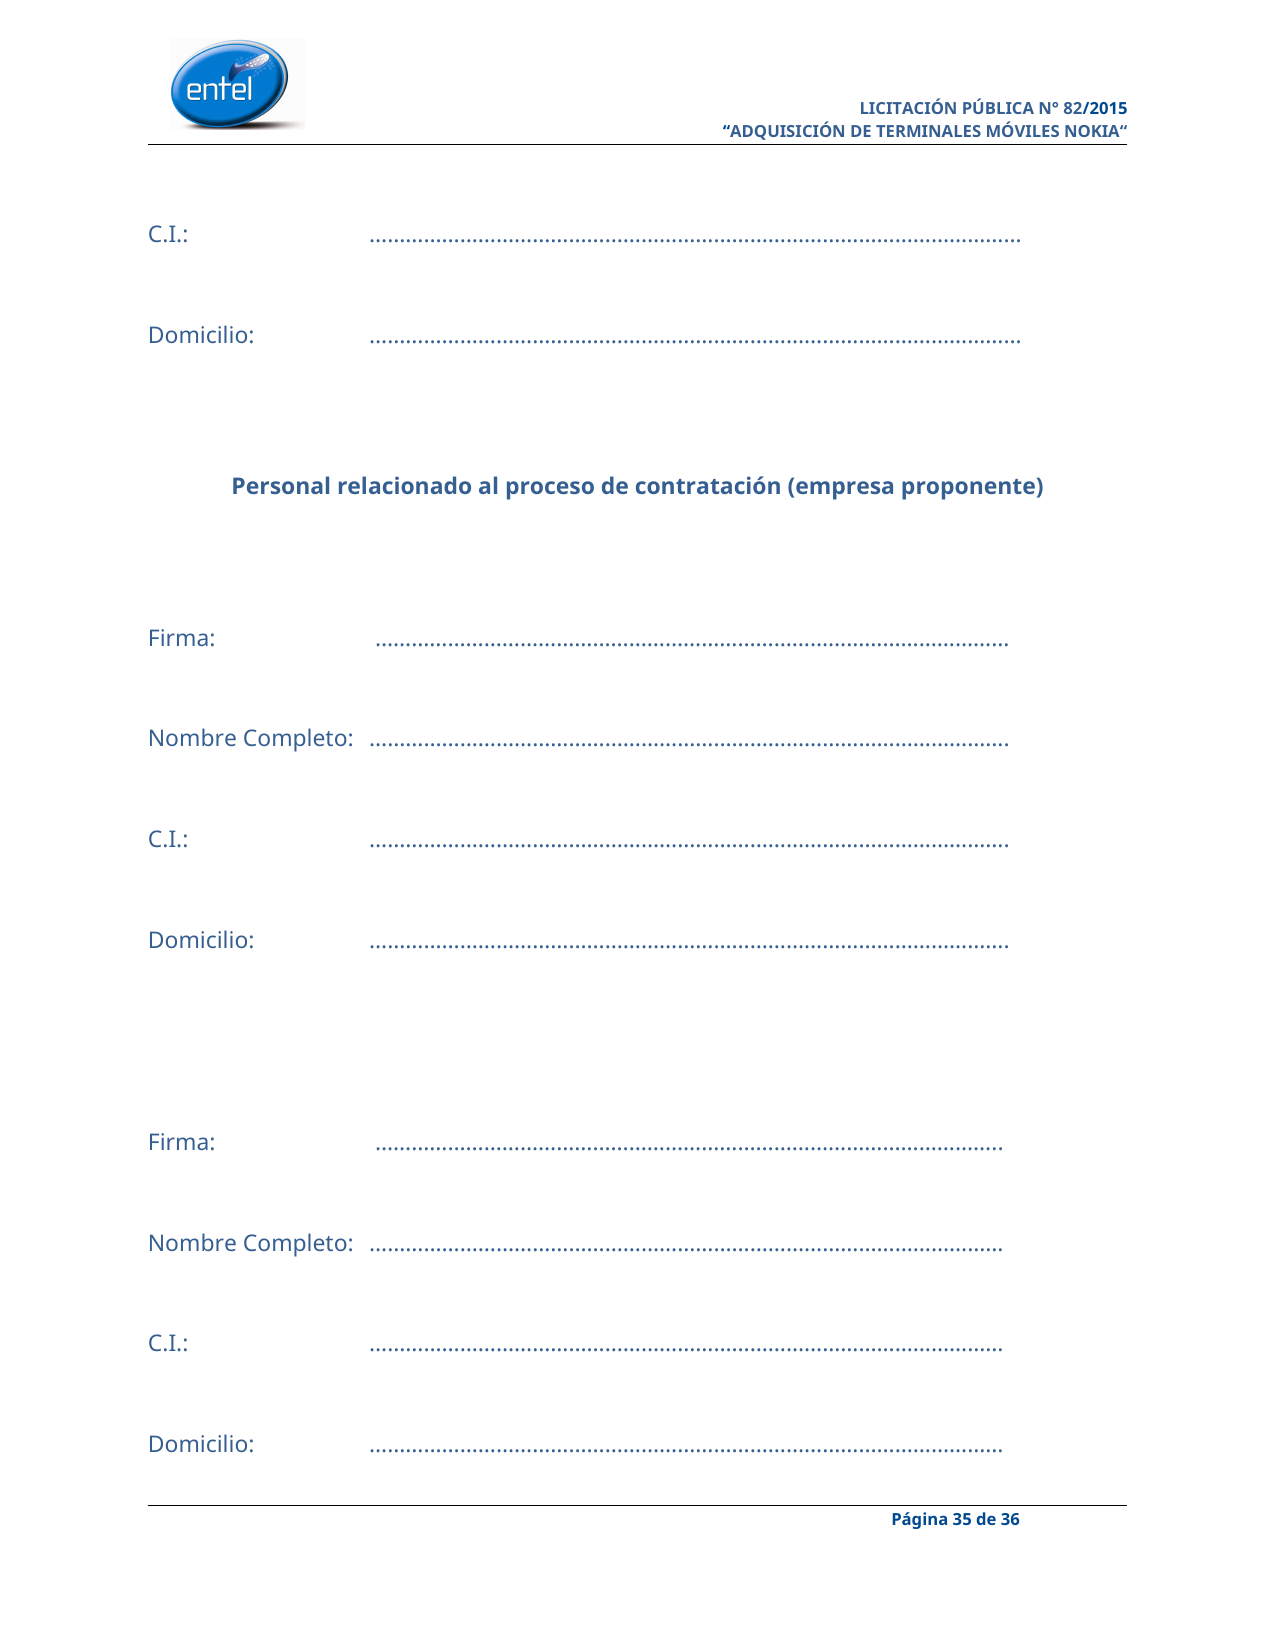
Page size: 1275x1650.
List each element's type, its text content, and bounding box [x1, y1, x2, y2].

text C.I.: ……………………………………………………………………………………………. [148, 823, 1127, 854]
picture [170, 38, 305, 130]
text C.I.: …………………………………………………………………………………………… [148, 1327, 1127, 1359]
text Domicilio: ……………………………………………………………………………………………… [148, 319, 1127, 350]
text Domicilio: ……………………………………………………………………………………………. [148, 924, 1127, 955]
text C.I.: ……………………………………………………………………………………………… [148, 218, 1127, 249]
text Personal relacionado al proceso de contratación (empresa proponente) [148, 470, 1127, 502]
text Domicilio: …………………………………………………………………………………………… [148, 1428, 1127, 1459]
text Nombre Completo: ……………………………………………………………………………………………. [148, 722, 1127, 754]
text Firma: ………………………………………………………………………………………….. [148, 1126, 1127, 1157]
text Nombre Completo: …………………………………………………………………………………………… [148, 1227, 1127, 1258]
text Firma: …………………………………………………………………………………………… [148, 622, 1127, 653]
